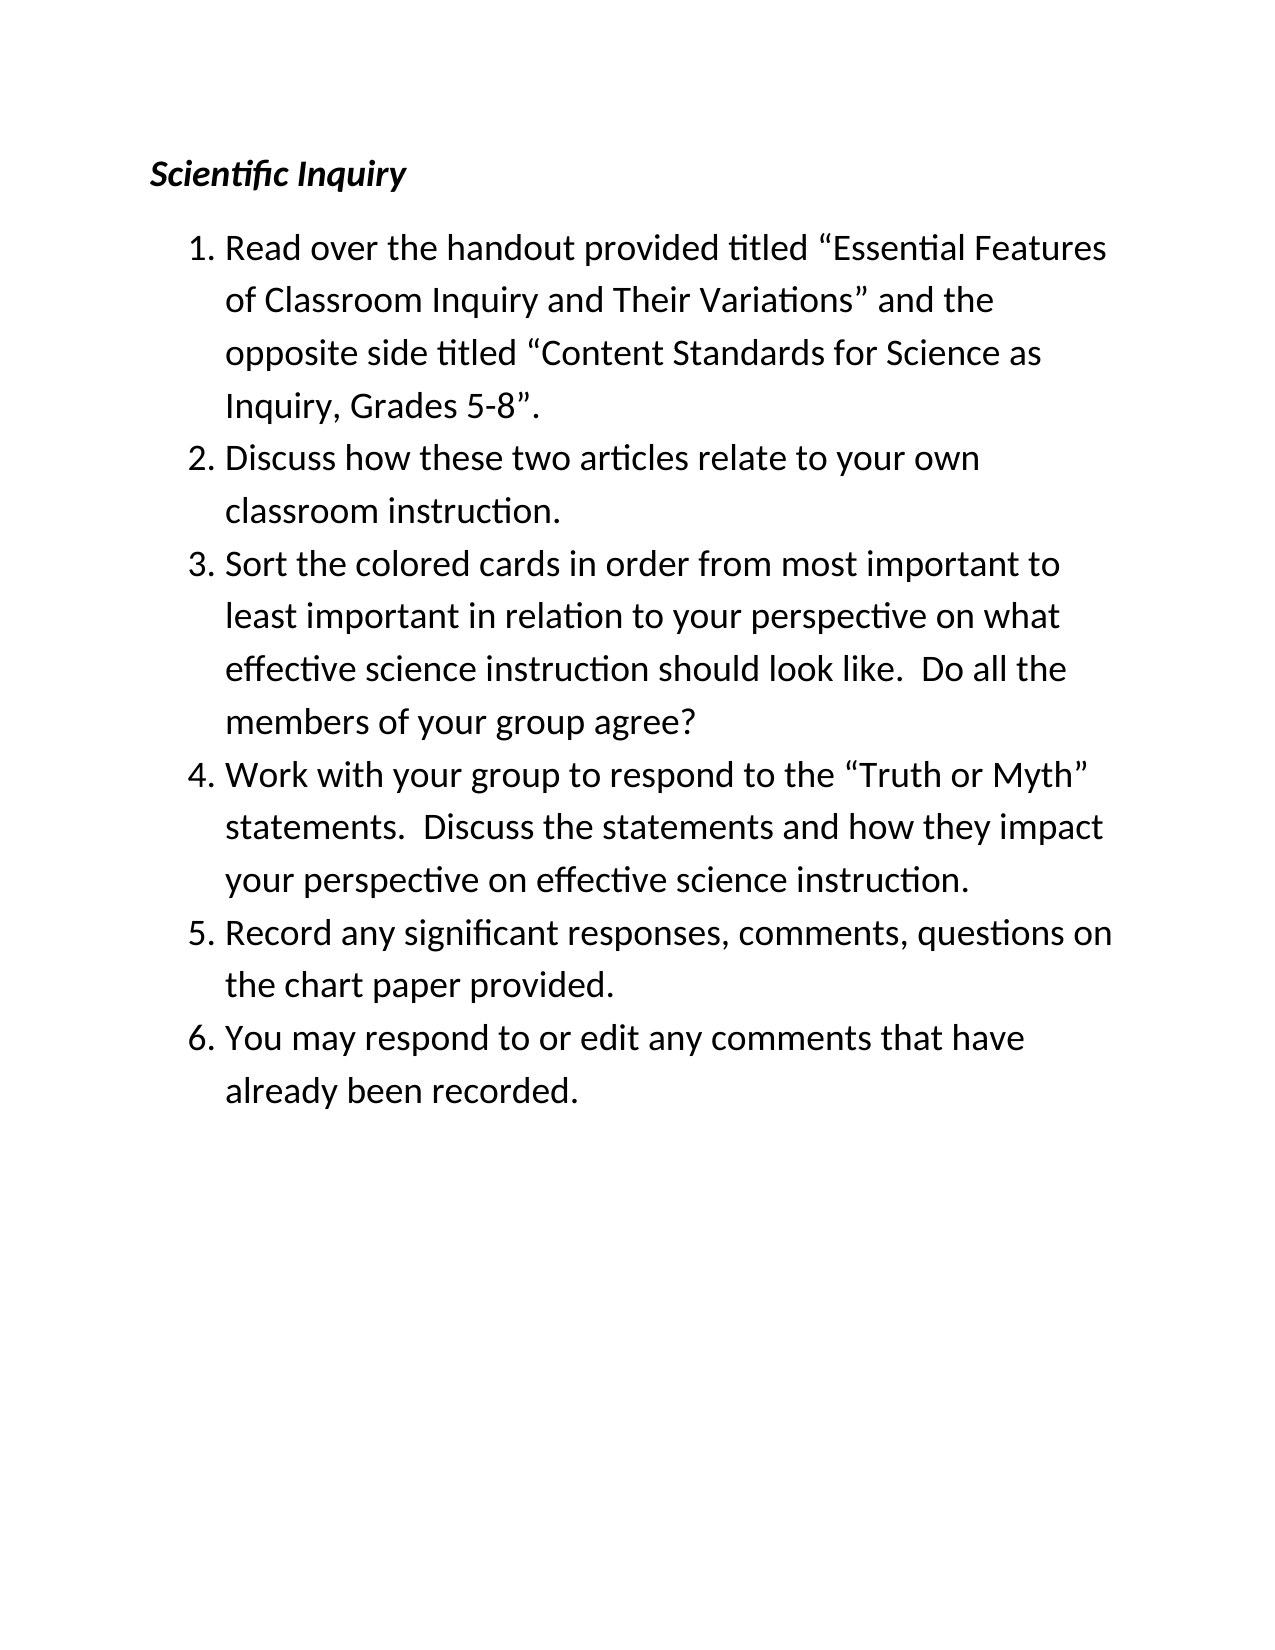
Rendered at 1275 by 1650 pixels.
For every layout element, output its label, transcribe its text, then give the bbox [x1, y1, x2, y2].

list Read over the handout provided titled “Essential Features of Classroom Inquiry and Their Variations” and the opposite side titled “Content Standards for Science as Inquiry, Grades 5-8”. [187, 223, 1125, 427]
list Work with your group to respond to the “Truth or Myth” statements. Discuss the statements and how they impact your perspective on effective science instruction. [187, 751, 1125, 902]
list Sort the colored cards in order from most important to least important in relation to your perspective on what effective science instruction should look like. Do all the members of your group agree? [187, 540, 1125, 744]
list Record any significant responses, comments, questions on the chart paper provided. [187, 909, 1125, 1007]
list Discuss how these two articles relate to your own classroom instruction. [187, 434, 1125, 533]
text Scientific Inquiry [150, 150, 1125, 196]
list You may respond to or edit any comments that have already been recorded. [187, 1014, 1125, 1113]
